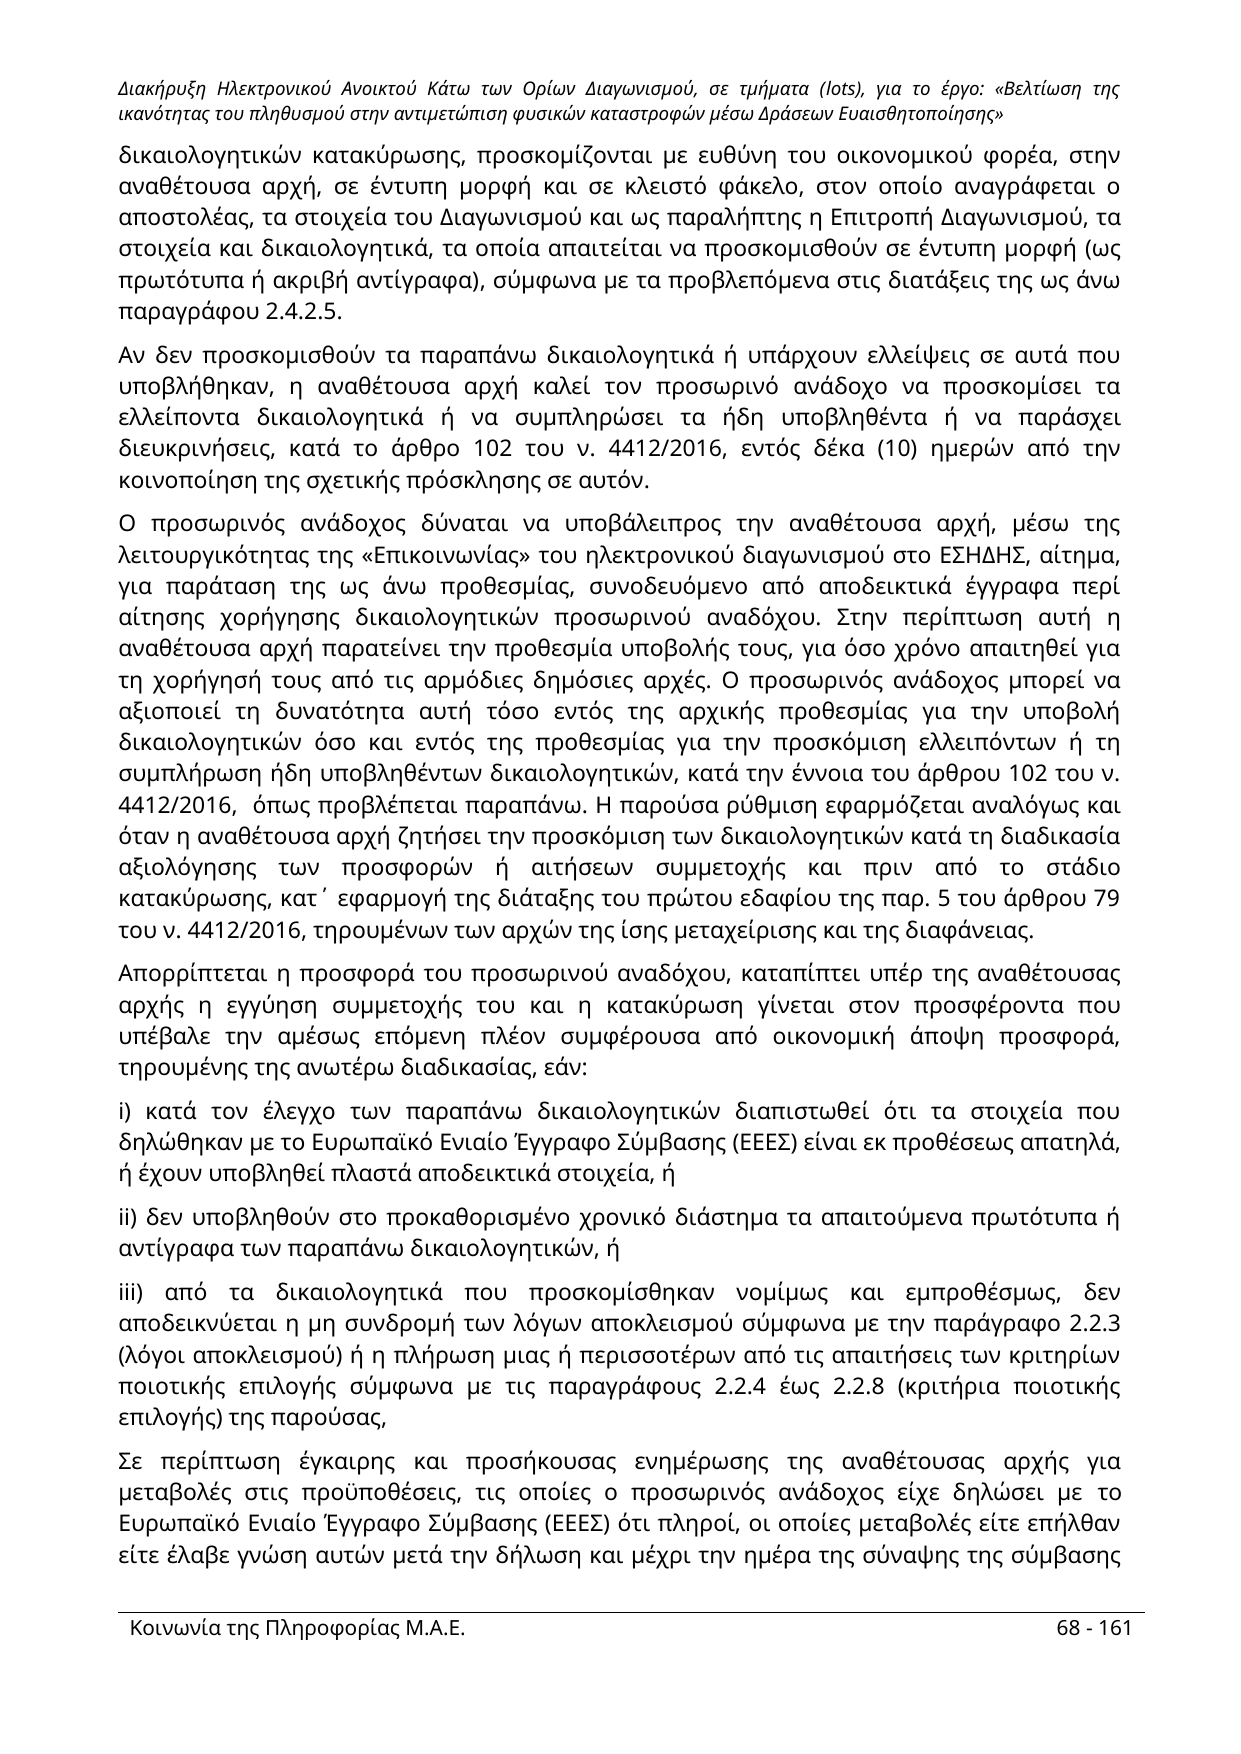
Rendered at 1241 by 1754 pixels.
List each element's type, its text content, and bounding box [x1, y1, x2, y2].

text Αν δεν προσκομισθούν τα παραπάνω δικαιολογητικά ή υπάρχουν ελλείψεις σε αυτά που υποβλήθηκαν, η αναθέτουσα αρχή καλεί τον προσωρινό ανάδοχο να προσκομίσει τα ελλείποντα δικαιολογητικά ή να συμπληρώσει τα ήδη υποβληθέντα ή να παράσχει διευκρινήσεις, κατά το άρθρο 102 του ν. 4412/2016, εντός δέκα (10) ημερών από την κοινοποίηση της σχετικής πρόσκλησης σε αυτόν. [118, 338, 1122, 495]
text Απορρίπτεται η προσφορά του προσωρινού αναδόχου, καταπίπτει υπέρ της αναθέτουσας αρχής η εγγύηση συμμετοχής του και η κατακύρωση γίνεται στον προσφέροντα που υπέβαλε την αμέσως επόμενη πλέον συμφέρουσα από οικονομική άποψη προσφορά, τηρουμένης της ανωτέρω διαδικασίας, εάν: [118, 957, 1122, 1082]
text iii) από τα δικαιολογητικά που προσκομίσθηκαν νομίμως και εμπροθέσμως, δεν αποδεικνύεται η μη συνδρομή των λόγων αποκλεισμού σύμφωνα με την παράγραφο 2.2.3 (λόγοι αποκλεισμού) ή η πλήρωση μιας ή περισσοτέρων από τις απαιτήσεις των κριτηρίων ποιοτικής επιλογής σύμφωνα με τις παραγράφους 2.2.4 έως 2.2.8 (κριτήρια ποιοτικής επιλογής) της παρούσας, [118, 1276, 1122, 1432]
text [118, 1445, 1122, 1570]
text Ο προσωρινός ανάδοχος δύναται να υποβάλειπρος την αναθέτουσα αρχή, μέσω της λειτουργικότητας της «Επικοινωνίας» του ηλεκτρονικού διαγωνισμού στο ΕΣΗΔΗΣ, αίτημα, για παράταση της ως άνω προθεσμίας, συνοδευόμενο από αποδεικτικά έγγραφα περί αίτησης χορήγησης δικαιολογητικών προσωρινού αναδόχου. Στην περίπτωση αυτή η αναθέτουσα αρχή παρατείνει την προθεσμία υποβολής τους, για όσο χρόνο απαιτηθεί για τη χορήγησή τους από τις αρμόδιες δημόσιες αρχές. Ο προσωρινός ανάδοχος μπορεί να αξιοποιεί τη δυνατότητα αυτή τόσο εντός της αρχικής προθεσμίας για την υποβολή δικαιολογητικών όσο και εντός της προθεσμίας για την προσκόμιση ελλειπόντων ή τη συμπλήρωση ήδη υποβληθέντων δικαιολογητικών, κατά την έννοια του άρθρου 102 του ν. 4412/2016, όπως προβλέπεται παραπάνω. Η παρούσα ρύθμιση εφαρμόζεται αναλόγως και όταν η αναθέτουσα αρχή ζητήσει την προσκόμιση των δικαιολογητικών κατά τη διαδικασία αξιολόγησης των προσφορών ή αιτήσεων συμμετοχής και πριν από το στάδιο κατακύρωσης, κατ΄ εφαρμογή της διάταξης του πρώτου εδαφίου της παρ. 5 του άρθρου 79 του ν. 4412/2016, τηρουμένων των αρχών της ίσης μεταχείρισης και της διαφάνειας. [118, 507, 1122, 945]
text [118, 138, 1122, 326]
text ii) δεν υποβληθούν στο προκαθορισμένο χρονικό διάστημα τα απαιτούμενα πρωτότυπα ή αντίγραφα των παραπάνω δικαιολογητικών, ή [118, 1201, 1122, 1263]
text i) κατά τον έλεγχο των παραπάνω δικαιολογητικών διαπιστωθεί ότι τα στοιχεία που δηλώθηκαν με το Ευρωπαϊκό Ενιαίο Έγγραφο Σύμβασης (ΕΕΕΣ) είναι εκ προθέσεως απατηλά, ή έχουν υποβληθεί πλαστά αποδεικτικά στοιχεία, ή [118, 1095, 1122, 1188]
